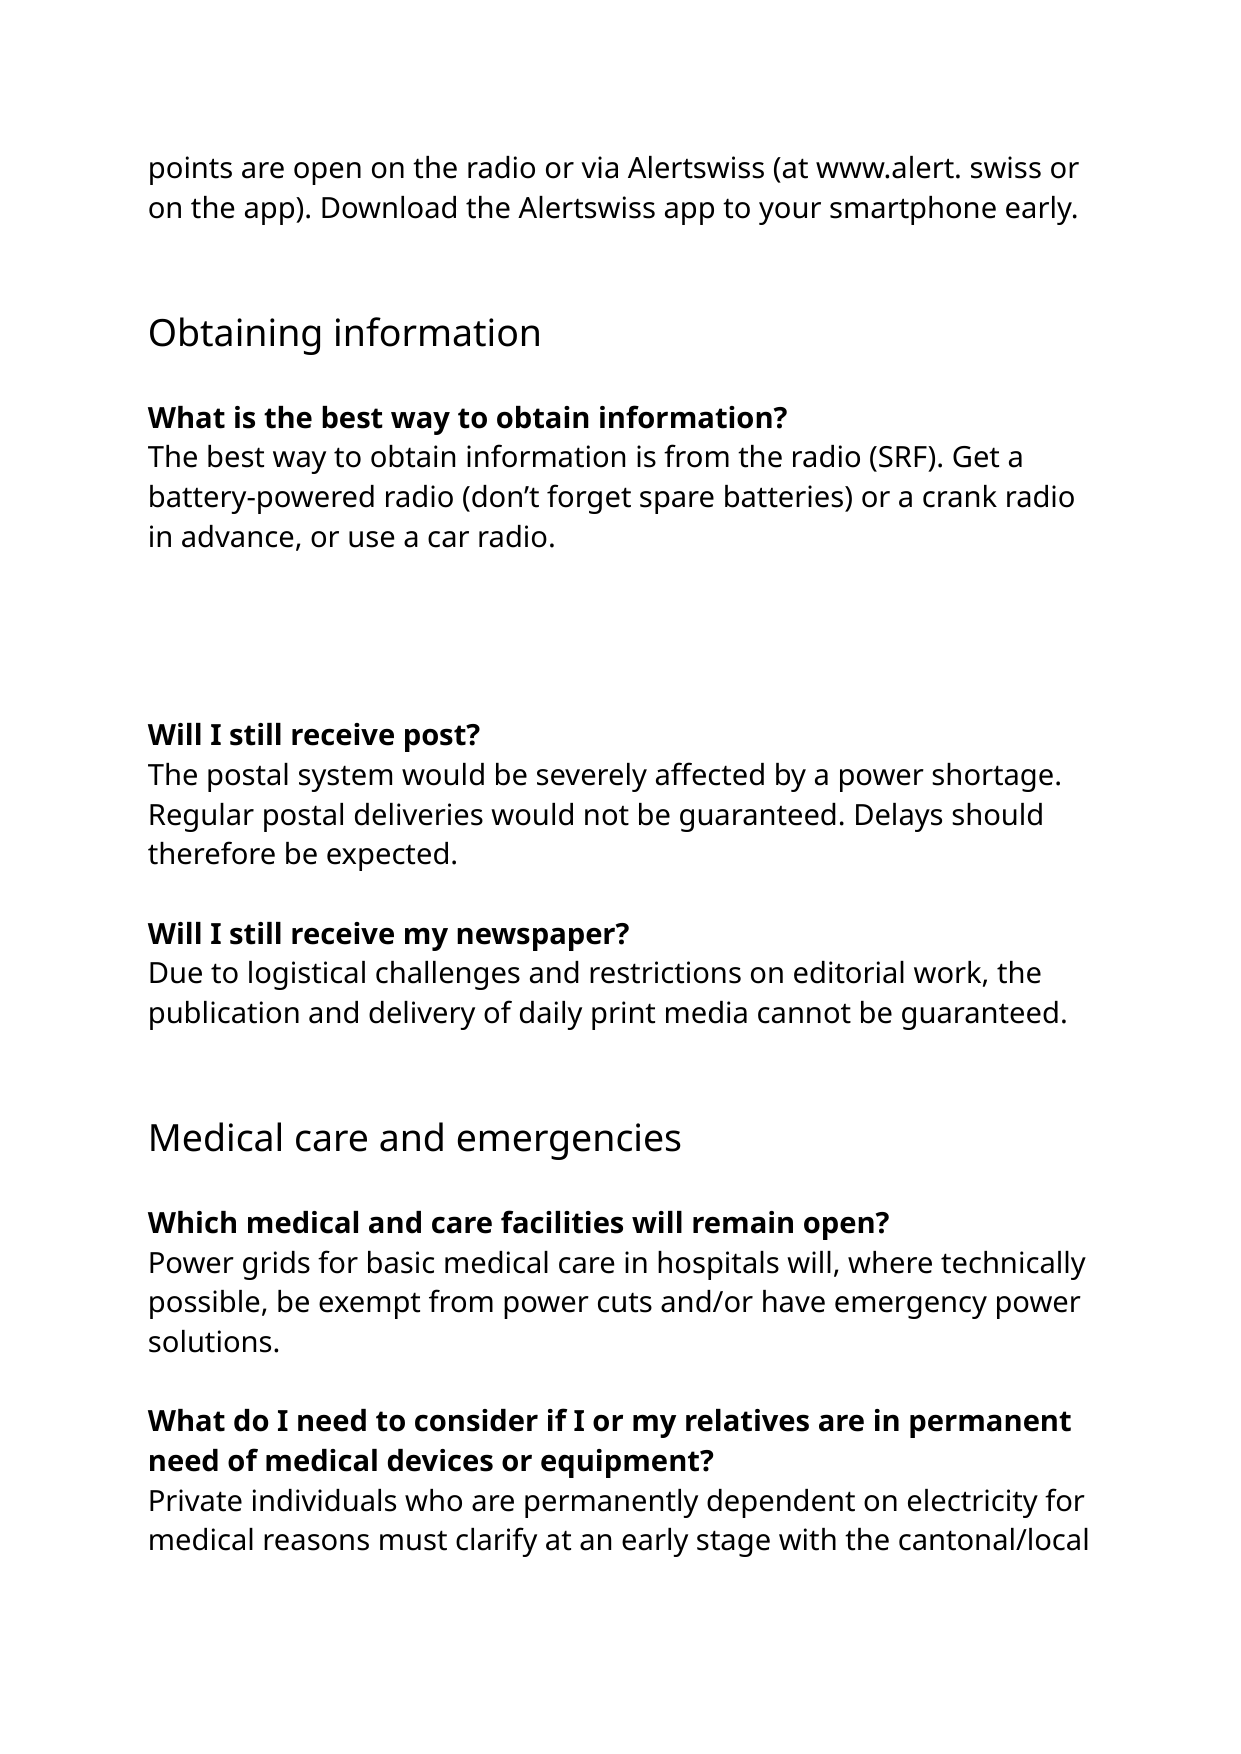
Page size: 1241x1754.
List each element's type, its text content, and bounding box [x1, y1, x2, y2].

text Will I still receive post? [148, 714, 1093, 754]
text Which medical and care facilities will remain open? [148, 1202, 1093, 1242]
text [148, 1480, 1093, 1559]
text The postal system would be severely affected by a power shortage. Regular postal deliveries would not be guaranteed. Delays should therefore be expected. [148, 754, 1093, 873]
text Will I still receive my newspaper? [148, 913, 1093, 953]
text The best way to obtain information is from the radio (SRF). Get a battery-powered radio (don’t forget spare batteries) or a crank radio in advance, or use a car radio. [148, 437, 1093, 556]
text Power grids for basic medical care in hospitals will, where technically possible, be exempt from power cuts and/or have emergency power solutions. [148, 1242, 1093, 1361]
text Due to logistical challenges and restrictions on editorial work, the publication and delivery of daily print media cannot be guaranteed. [148, 953, 1093, 1032]
text Medical care and emergencies [148, 1111, 1093, 1162]
text What is the best way to obtain information? [148, 397, 1093, 437]
text Obtaining information [148, 306, 1093, 357]
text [148, 148, 1093, 227]
text What do I need to consider if I or my relatives are in permanent need of medical devices or equipment? [148, 1401, 1093, 1480]
